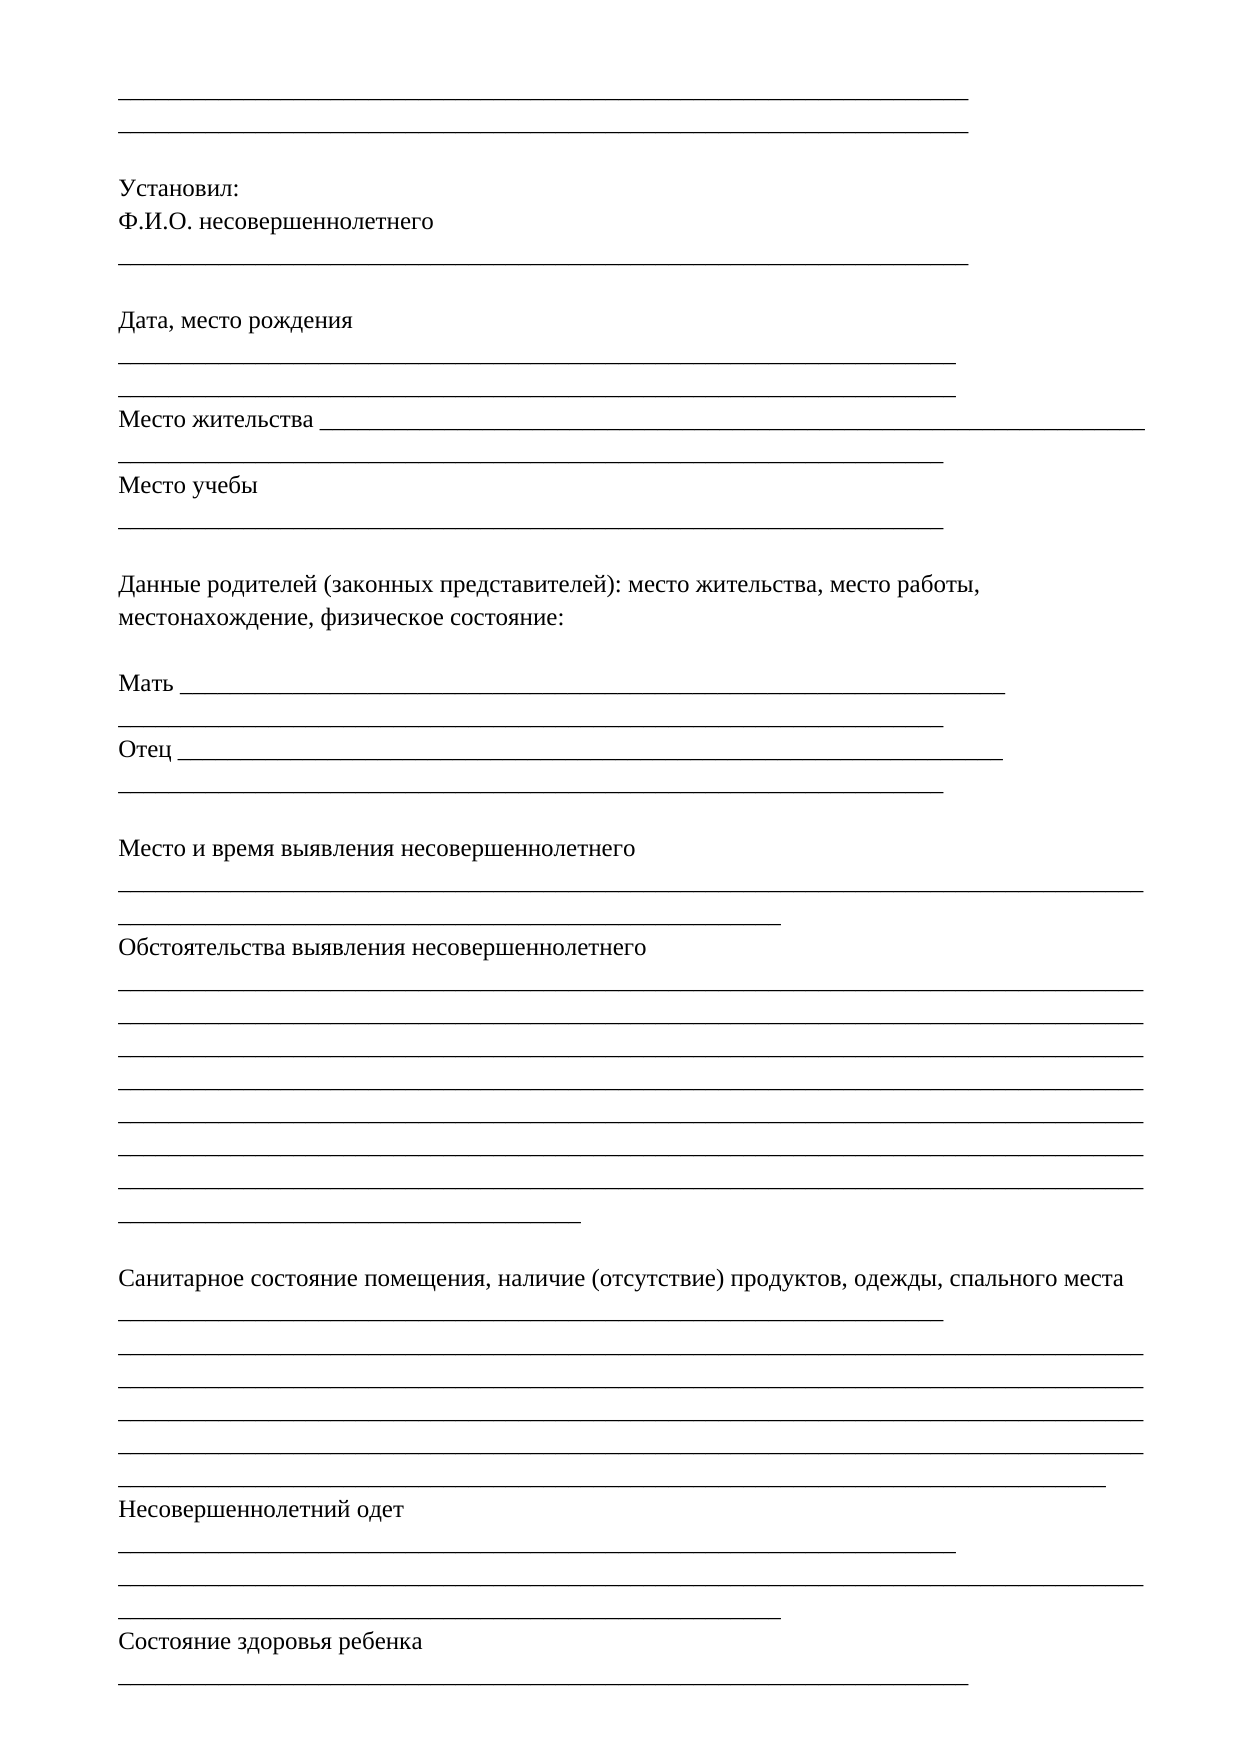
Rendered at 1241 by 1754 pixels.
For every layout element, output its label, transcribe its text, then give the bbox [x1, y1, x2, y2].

text Ф.И.О. несовершеннолетнего ____________________________________________________________________ [118, 206, 1152, 268]
text __________________________________________________________________ [118, 701, 1152, 730]
text Санитарное состояние помещения, наличие (отсутствие) продуктов, одежды, спального места __________________________________________________________________ [118, 1263, 1152, 1324]
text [118, 74, 1152, 103]
text Данные родителей (законных представителей): место жительства, место работы, местонахождение, физическое состояние: [118, 569, 1152, 631]
text __________________________________________________________________ [118, 767, 1152, 796]
text Несовершеннолетний одет ___________________________________________________________________ [118, 1494, 1152, 1556]
text Место жительства __________________________________________________________________ [118, 404, 1152, 433]
text ___________________________________________________________________ [118, 371, 1152, 400]
text Отец __________________________________________________________________ [118, 734, 1152, 763]
text Обстоятельства выявления несовершеннолетнего ___________________________________________________________________________________________________________________________________________________________________________________________________________________________________________________________________________________________________________________________________________________________________________________________________________________________________________________________________________________________________________________________________________________________________________________________________________________________________ [118, 932, 1152, 1225]
text Место и время выявления несовершеннолетнего [118, 833, 1152, 862]
text Дата, место рождения ___________________________________________________________________ [118, 305, 1152, 367]
text _______________________________________________________________________________________________________________________________________ [118, 866, 1152, 928]
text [118, 1560, 1152, 1622]
text __________________________________________________________________ [118, 503, 1152, 532]
text Место учебы [118, 470, 1152, 499]
text Мать __________________________________________________________________ [118, 668, 1152, 697]
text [118, 107, 1152, 136]
text __________________________________________________________________ [118, 437, 1152, 466]
text Установил: [118, 173, 1152, 202]
text Состояние здоровья ребенка ____________________________________________________________________ [118, 1626, 1152, 1688]
